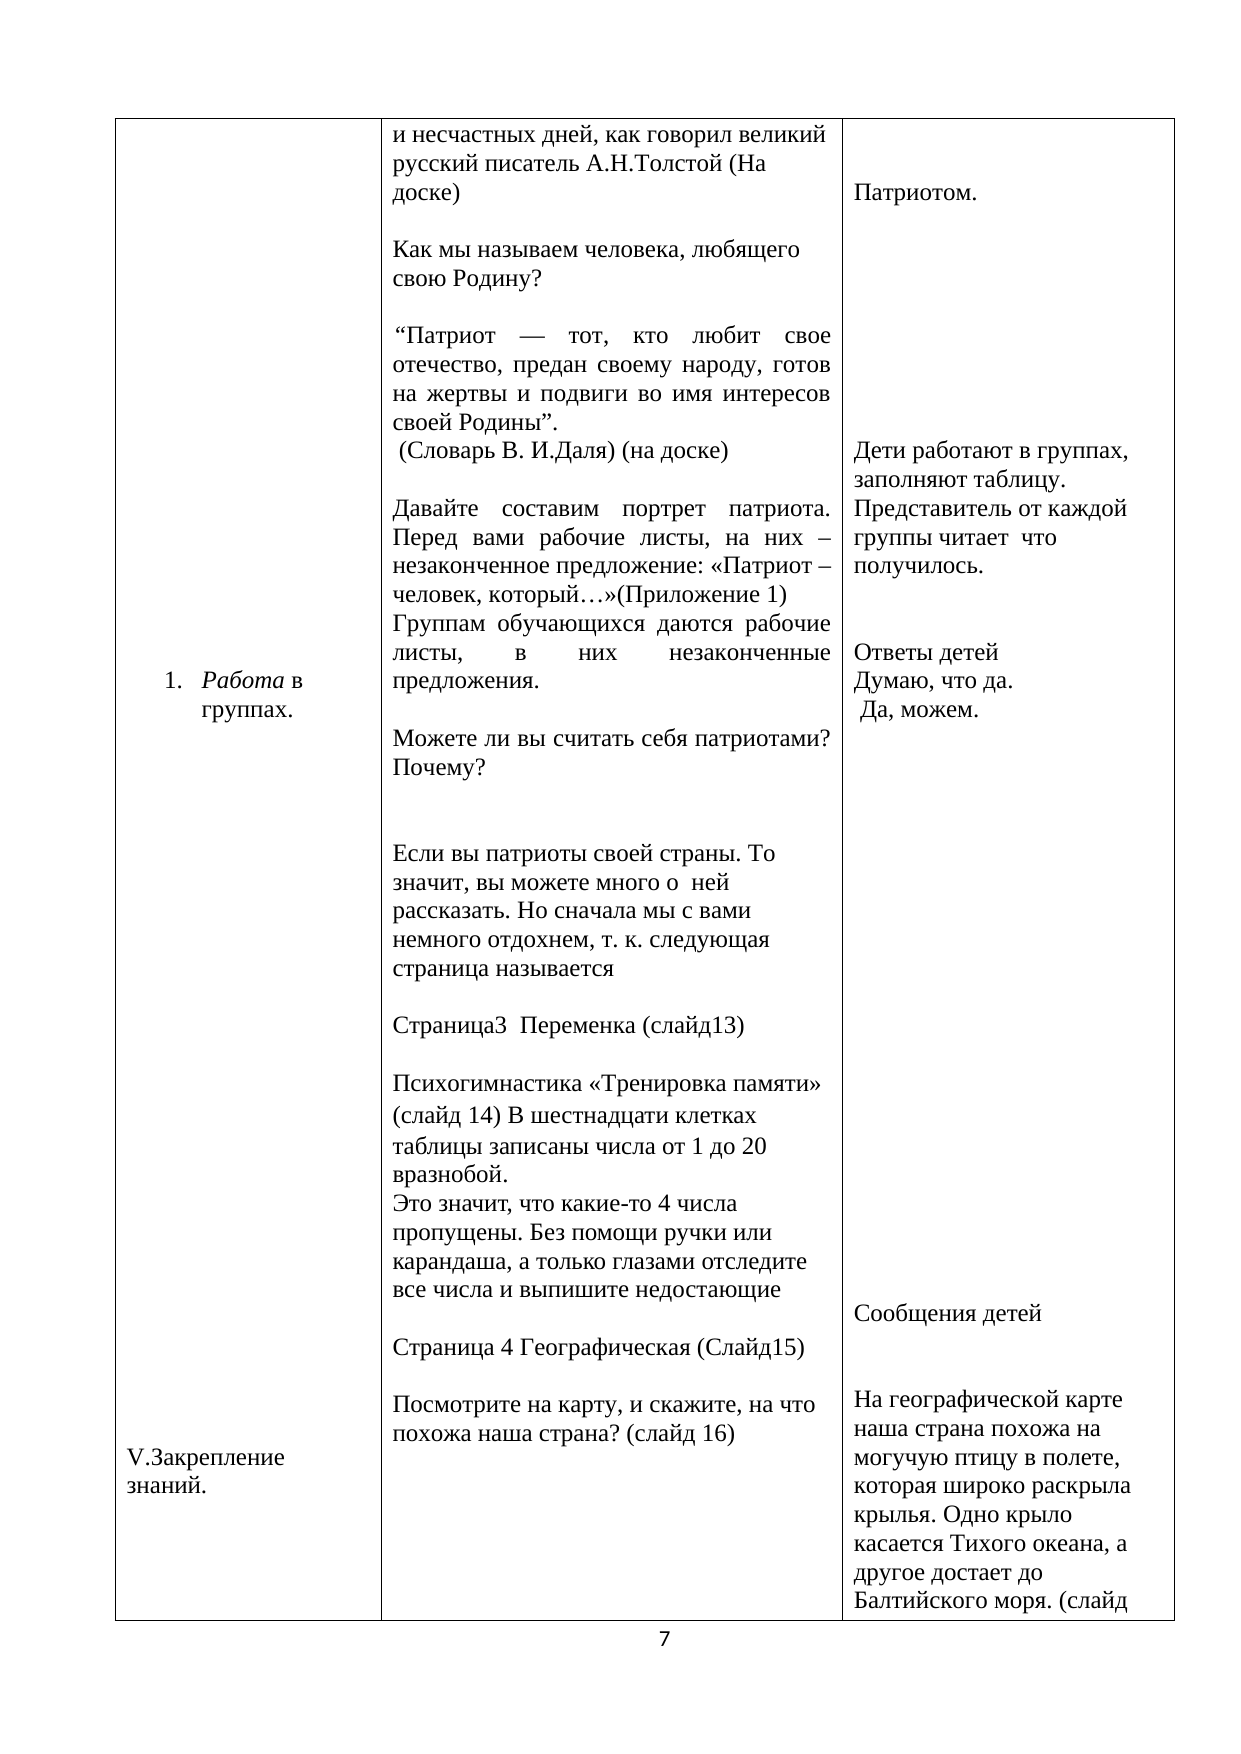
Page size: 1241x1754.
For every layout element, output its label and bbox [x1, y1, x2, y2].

table_cell [116, 119, 381, 1619]
table_cell [843, 119, 1174, 1619]
table_cell [382, 119, 842, 1619]
